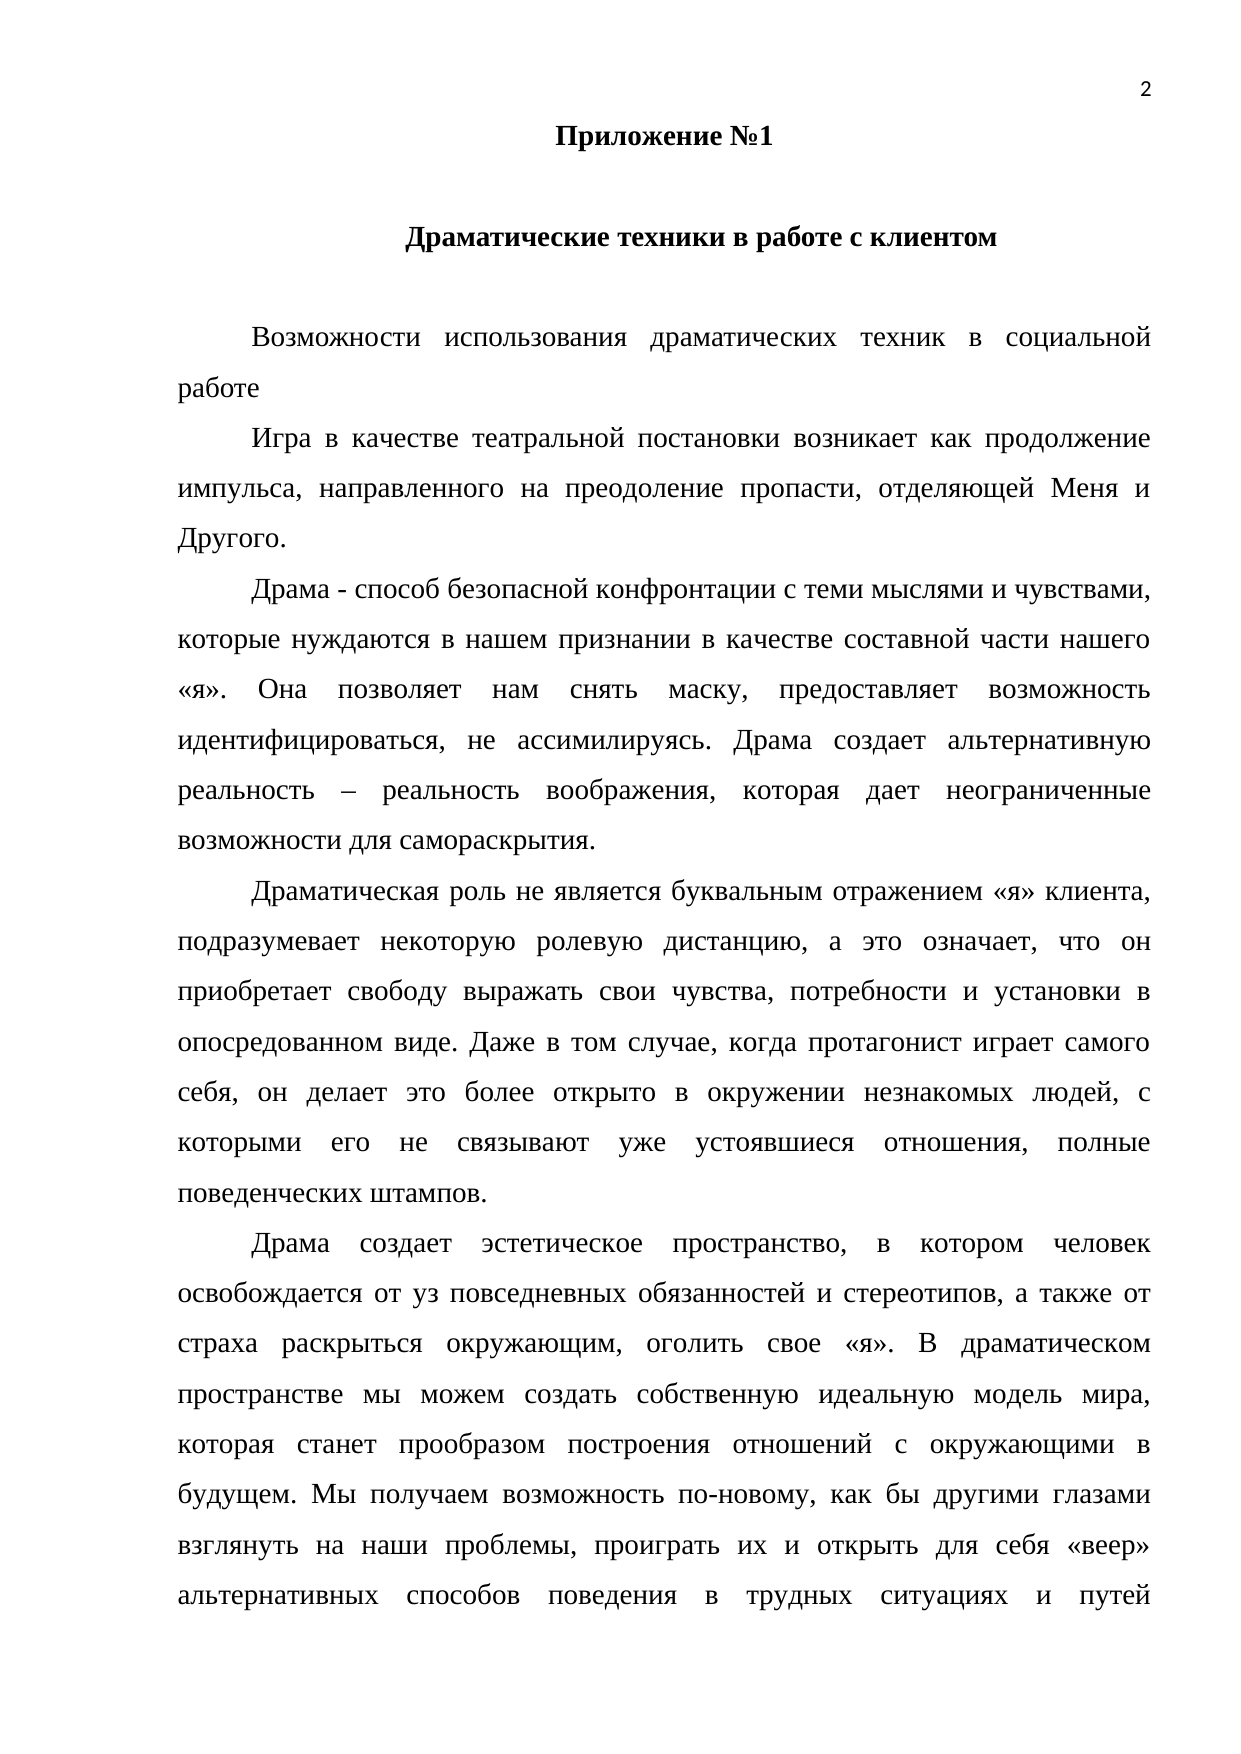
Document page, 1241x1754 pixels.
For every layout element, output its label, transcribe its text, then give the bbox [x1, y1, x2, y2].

text Драматическая роль не является буквальным отражением «я» клиента, подразумевает некоторую ролевую дистанцию, а это означает, что он приобретает свободу выражать свои чувства, потребности и установки в опосредованном виде. Даже в том случае, когда протагонист играет самого себя, он делает это более открыто в окружении незнакомых людей, с которыми его не связывают уже устоявшиеся отношения, полные поведенческих штампов. [177, 873, 1152, 1208]
list Приложение №1 [177, 118, 1152, 152]
text Игра в качестве театральной постановки возникает как продолжение импульса, направленного на преодоление пропасти, отделяющей Меня и Другого. [177, 420, 1152, 554]
text Драма - способ безопасной конфронтации с теми мыслями и чувствами, которые нуждаются в нашем признании в качестве составной части нашего «я». Она позволяет нам снять маску, предоставляет возможность идентифицироваться, не ассимилируясь. Драма создает альтернативную реальность – реальность воображения, которая дает неограниченные возможности для самораскрытия. [177, 571, 1152, 856]
text Возможности использования драматических техник в социальной работе [177, 319, 1152, 403]
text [177, 1225, 1152, 1611]
text Драматические техники в работе с клиентом [177, 219, 1152, 252]
